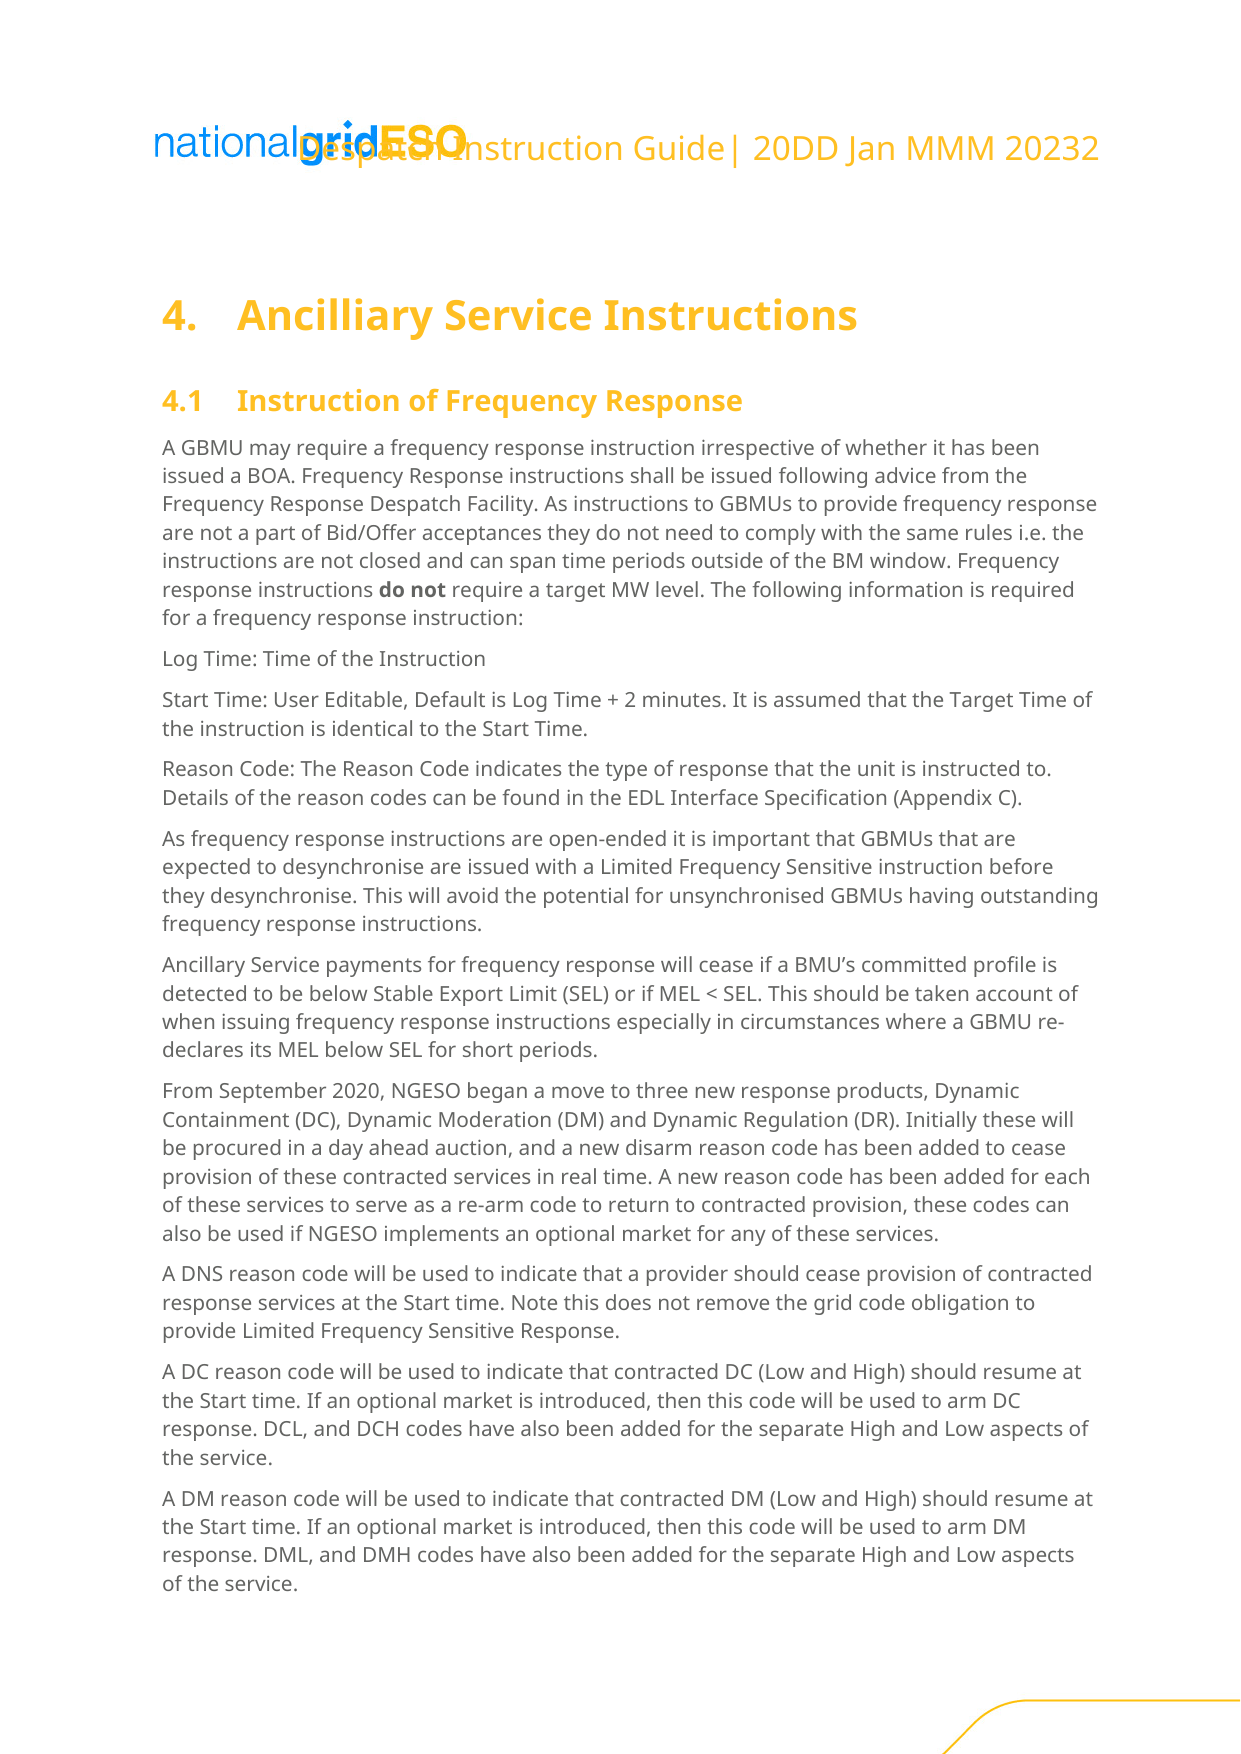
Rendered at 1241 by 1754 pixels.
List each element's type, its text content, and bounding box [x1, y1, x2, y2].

picture [49, 45, 1241, 1754]
text Reason Code: The Reason Code indicates the type of response that the unit is instructed to. Details of the reason codes can be found in the EDL Interface Specification (Appendix C). [162, 754, 1100, 811]
text A GBMU may require a frequency response instruction irrespective of whether it has been issued a BOA. Frequency Response instructions shall be issued following advice from the Frequency Response Despatch Facility. As instructions to GBMUs to provide frequency response are not a part of Bid/Offer acceptances they do not need to comply with the same rules i.e. the instructions are not closed and can span time periods outside of the BM window. Frequency response instructions do not require a target MW level. The following information is required for a frequency response instruction: [162, 433, 1100, 632]
text Log Time: Time of the Instruction [162, 644, 1100, 673]
text Ancillary Service payments for frequency response will cease if a BMU’s committed profile is detected to be below Stable Export Limit (SEL) or if MEL < SEL. This should be taken account of when issuing frequency response instructions especially in circumstances where a GBMU re-declares its MEL below SEL for short periods. [162, 950, 1100, 1064]
text A DC reason code will be used to indicate that contracted DC (Low and High) should resume at the Start time. If an optional market is introduced, then this code will be used to arm DC response. DCL, and DCH codes have also been added for the separate High and Low aspects of the service. [162, 1357, 1100, 1471]
text As frequency response instructions are open-ended it is important that GBMUs that are expected to desynchronise are issued with a Limited Frequency Sensitive instruction before they desynchronise. This will avoid the potential for unsynchronised GBMUs having outstanding frequency response instructions. [162, 824, 1100, 938]
text Start Time: User Editable, Default is Log Time + 2 minutes. It is assumed that the Target Time of the instruction is identical to the Start Time. [162, 685, 1100, 742]
text A DNS reason code will be used to indicate that a provider should cease provision of contracted response services at the Start time. Note this does not remove the grid code obligation to provide Limited Frequency Sensitive Response. [162, 1259, 1100, 1345]
text From September 2020, NGESO began a move to three new response products, Dynamic Containment (DC), Dynamic Moderation (DM) and Dynamic Regulation (DR). Initially these will be procured in a day ahead auction, and a new disarm reason code has been added to cease provision of these contracted services in real time. A new reason code has been added for each of these services to serve as a re-arm code to return to contracted provision, these codes can also be used if NGESO implements an optional market for any of these services. [162, 1076, 1100, 1247]
subtitle 4.1 Instruction of Frequency Response [162, 381, 1100, 420]
text A DM reason code will be used to indicate that contracted DM (Low and High) should resume at the Start time. If an optional market is introduced, then this code will be used to arm DM response. DML, and DMH codes have also been added for the separate High and Low aspects of the service. [162, 1484, 1100, 1597]
title Ancilliary Service Instructions [162, 286, 1100, 343]
